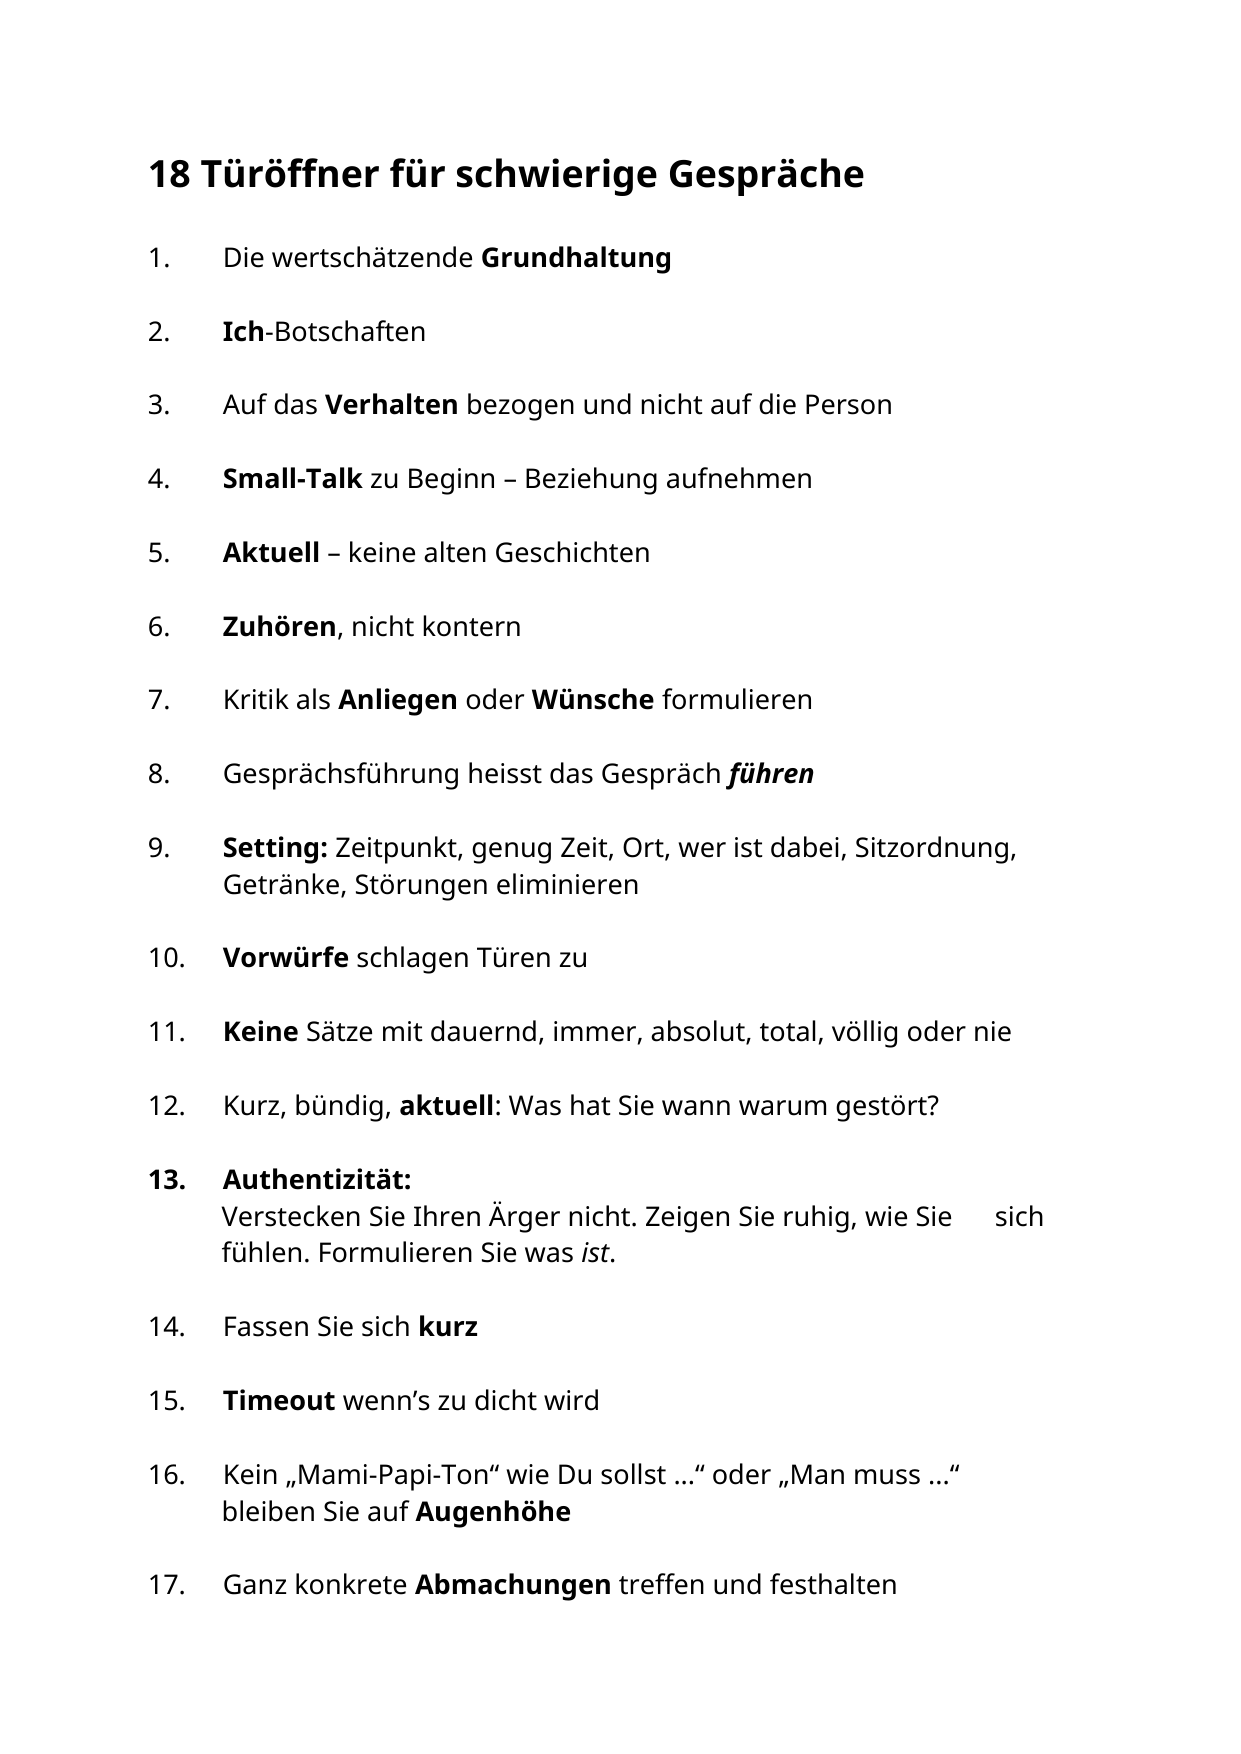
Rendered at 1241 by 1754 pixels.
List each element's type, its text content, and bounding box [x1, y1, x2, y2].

text bleiben Sie auf Augenhöhe [148, 1492, 1093, 1529]
list Timeout wenn’s zu dicht wird [148, 1381, 1093, 1418]
list Vorwürfe schlagen Türen zu [148, 939, 1093, 976]
list Kein „Mami-Papi-Ton“ wie Du sollst ...“ oder „Man muss ...“ [148, 1455, 1093, 1492]
list Kurz, bündig, aktuell: Was hat Sie wann warum gestört? [148, 1086, 1093, 1123]
list Gesprächsführung heisst das Gespräch führen [148, 754, 1093, 791]
list Small-Talk zu Beginn – Beziehung aufnehmen [148, 459, 1093, 496]
list Keine Sätze mit dauernd, immer, absolut, total, völlig oder nie [148, 1013, 1093, 1049]
list Aktuell – keine alten Geschichten [148, 533, 1093, 570]
list Kritik als Anliegen oder Wünsche formulieren [148, 681, 1093, 718]
list Auf das Verhalten bezogen und nicht auf die Person [148, 386, 1093, 423]
list Setting: Zeitpunkt, genug Zeit, Ort, wer ist dabei, Sitzordnung, Getränke, Störungen eliminieren [148, 828, 1093, 902]
list Authentizität: [148, 1160, 1093, 1197]
text Verstecken Sie Ihren Ärger nicht. Zeigen Sie ruhig, wie Sie sich fühlen. Formulieren Sie was ist. [221, 1197, 1093, 1271]
list Ich-Botschaften [148, 312, 1093, 349]
list Die wertschätzende Grundhaltung [148, 238, 1093, 275]
list Ganz konkrete Abmachungen treffen und festhalten [148, 1566, 1093, 1603]
list Fassen Sie sich kurz [148, 1308, 1093, 1344]
list Zuhören, nicht kontern [148, 607, 1093, 644]
text 18 Türöffner für schwierige Gespräche [148, 148, 1093, 199]
